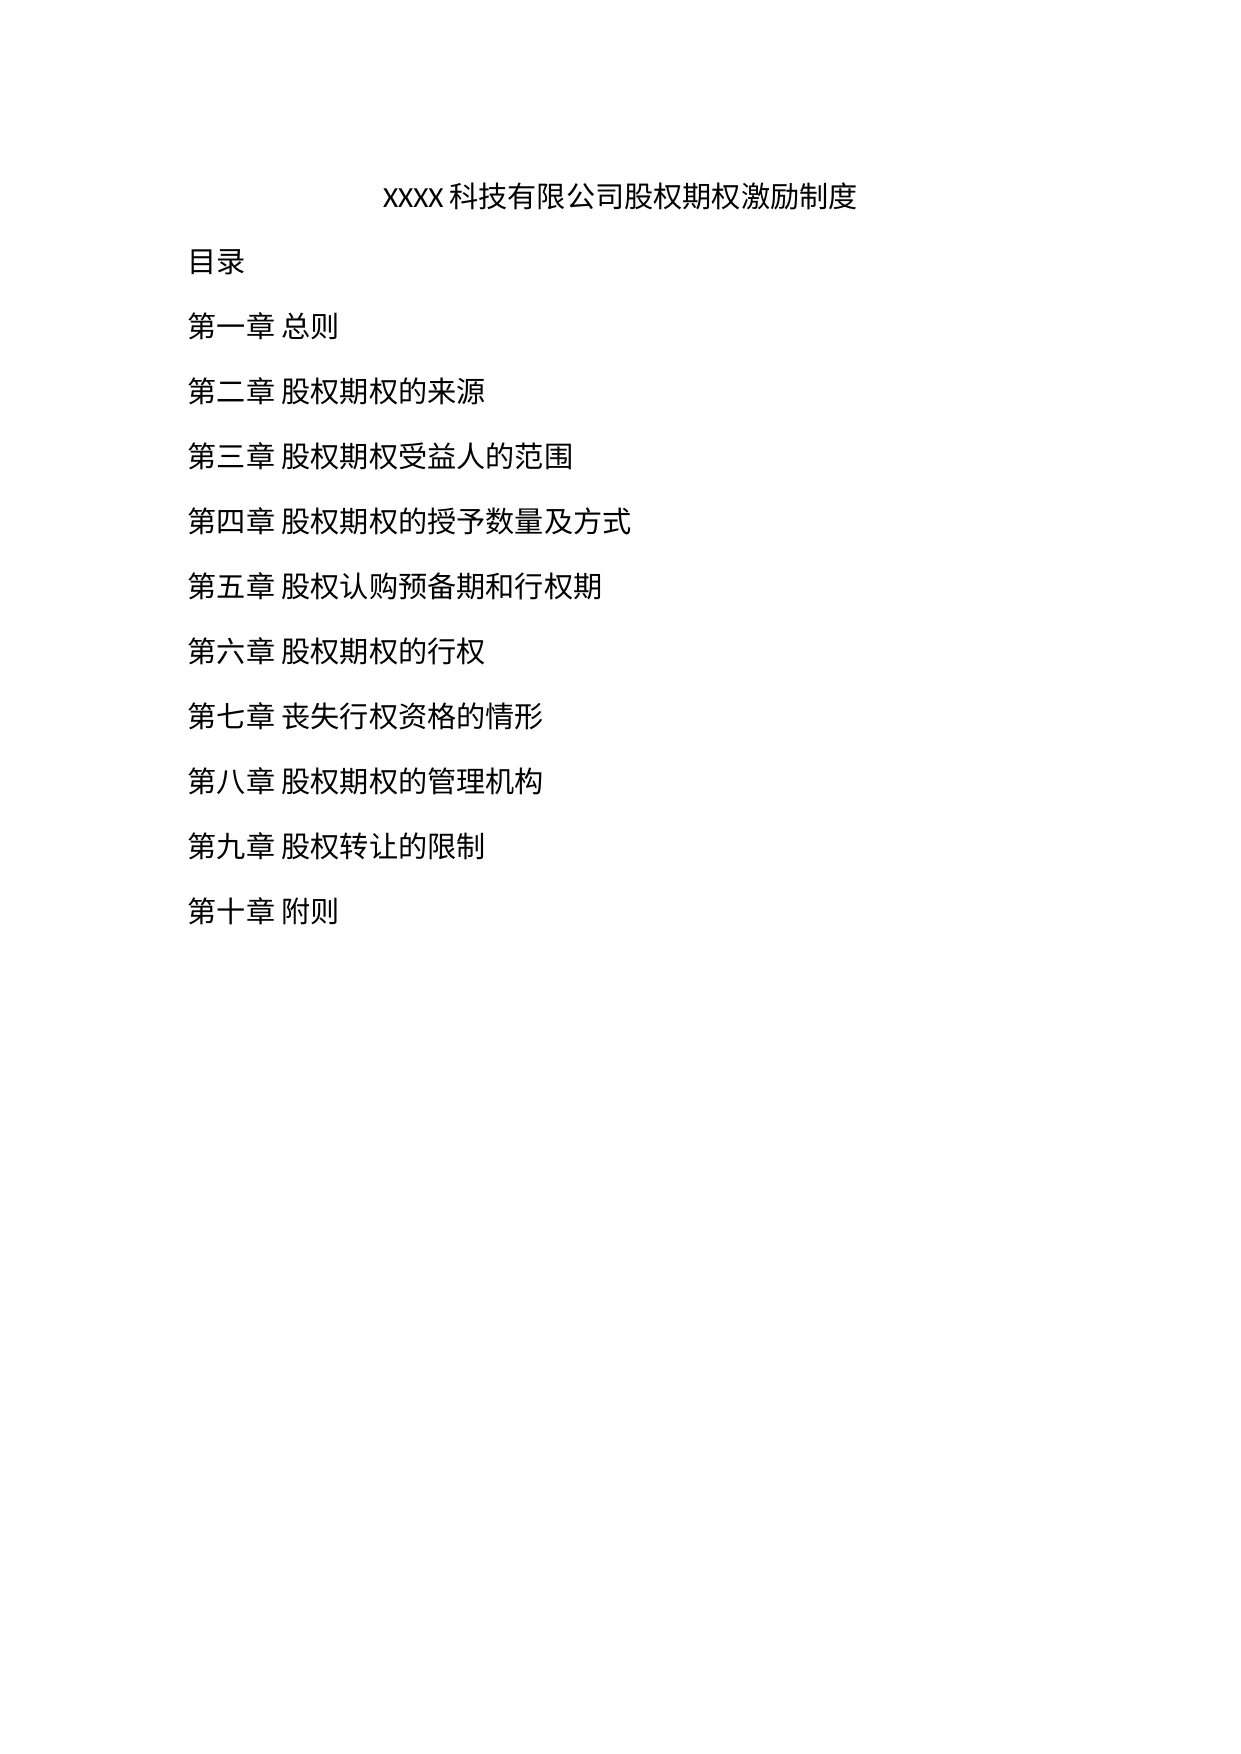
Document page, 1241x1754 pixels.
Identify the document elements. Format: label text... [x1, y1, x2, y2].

text 第八章 股权期权的管理机构 [187, 747, 1053, 812]
text 第六章 股权期权的行权 [187, 617, 1053, 682]
text XXXX科技有限公司股权期权激励制度 [187, 162, 1053, 227]
text 第一章 总则 [187, 292, 1053, 357]
text 第三章 股权期权受益人的范围 [187, 422, 1053, 487]
text 第九章 股权转让的限制 [187, 812, 1053, 877]
text 第四章 股权期权的授予数量及方式 [187, 487, 1053, 552]
text 目录 [187, 227, 1053, 292]
text 第二章 股权期权的来源 [187, 357, 1053, 422]
text 第十章 附则 [187, 877, 1053, 942]
text 第七章 丧失行权资格的情形 [187, 682, 1053, 747]
text 第五章 股权认购预备期和行权期 [187, 552, 1053, 617]
